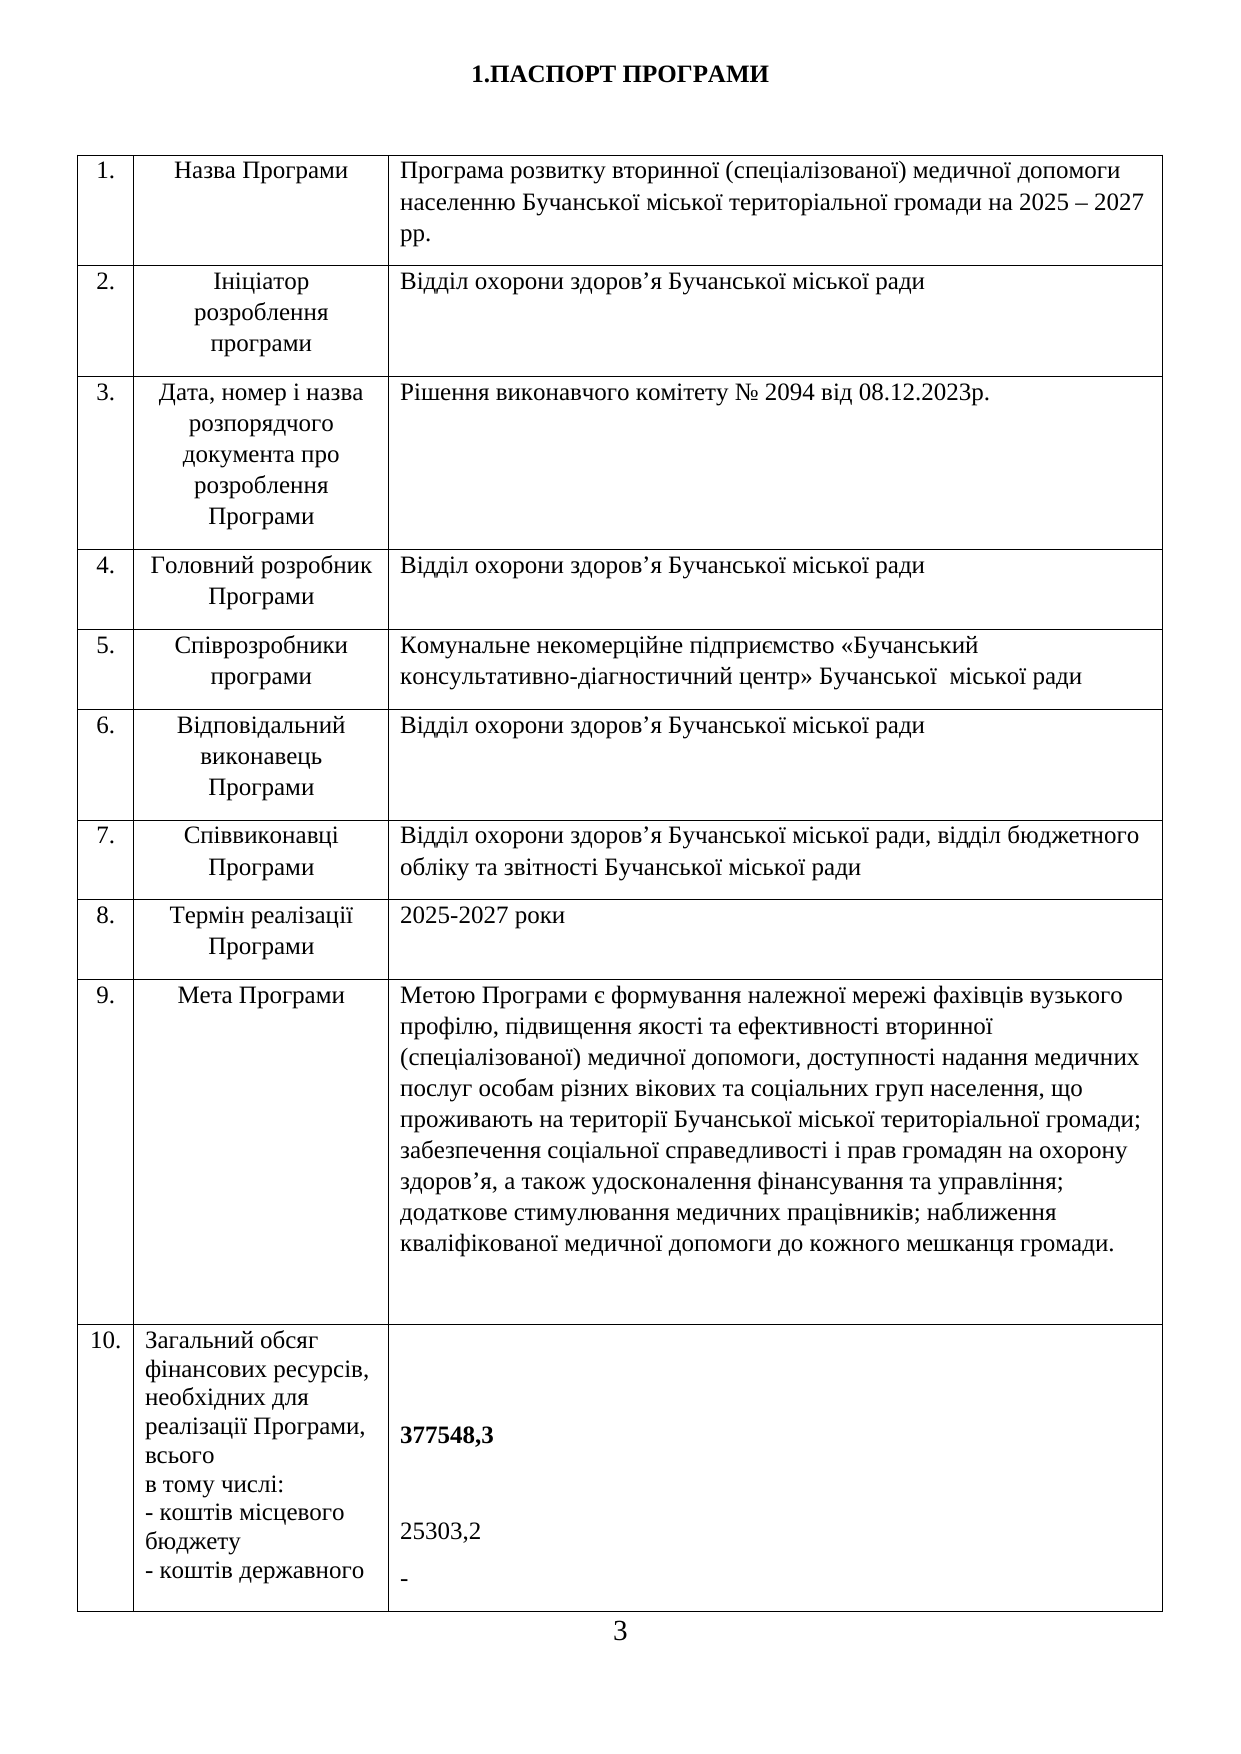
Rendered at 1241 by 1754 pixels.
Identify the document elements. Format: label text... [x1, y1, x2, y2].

table_cell Відділ охорони здоров’я Бучанської міської ради [389, 550, 1162, 629]
table_cell Комунальне некомерційне підприємство «Бучанський консультативно-діагностичний центр» Бучанської міської ради [389, 630, 1162, 709]
table_cell 5. [78, 630, 133, 709]
text 1.ПАСПОРТ ПРОГРАМИ [89, 59, 1152, 88]
table_cell 2. [78, 266, 133, 376]
table_cell 7. [78, 821, 133, 899]
table_header 1. [78, 156, 133, 265]
table_cell 6. [78, 710, 133, 819]
table_cell Термін реалізації Програми [134, 900, 388, 979]
table_cell Ініціатор розроблення програми [134, 266, 388, 376]
table_cell 3. [78, 377, 133, 549]
table_cell 4. [78, 550, 133, 629]
table_cell 8. [78, 900, 133, 979]
table_cell 10. [78, 1325, 133, 1611]
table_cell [134, 1325, 388, 1611]
table_cell Метою Програми є формування належної мережі фахівців вузького профілю, підвищення якості та ефективності вторинної (спеціалізованої) медичної допомоги, доступності надання медичних послуг особам різних вікових та соціальних груп населення, що проживають на території Бучанської міської територіальної громади; забезпечення соціальної справедливості і прав громадян на охорону здоров’я, а також удосконалення фінансування та управління; додаткове стимулювання медичних працівників; наближення кваліфікованої медичної допомоги до кожного мешканця громади. [389, 980, 1162, 1324]
table_cell Відповідальний виконавець Програми [134, 710, 388, 819]
table_cell Відділ охорони здоров’я Бучанської міської ради [389, 266, 1162, 376]
table_cell Мета Програми [134, 980, 388, 1324]
table_cell 9. [78, 980, 133, 1324]
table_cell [389, 1325, 1162, 1611]
table_header Програма розвитку вторинної (спеціалізованої) медичної допомоги населенню Бучанської міської територіальної громади на 2025 – 2027 рр. [389, 156, 1162, 265]
table_cell Відділ охорони здоров’я Бучанської міської ради, відділ бюджетного обліку та звітності Бучанської міської ради [389, 821, 1162, 899]
table_cell Головний розробник Програми [134, 550, 388, 629]
table_cell Дата, номер і назва розпорядчого документа про розроблення Програми [134, 377, 388, 549]
table_cell Співвиконавці Програми [134, 821, 388, 899]
table_cell Рішення виконавчого комітету № 2094 від 08.12.2023р. [389, 377, 1162, 549]
table_cell 2025-2027 роки [389, 900, 1162, 979]
table_header Назва Програми [134, 156, 388, 265]
table_cell Відділ охорони здоров’я Бучанської міської ради [389, 710, 1162, 819]
table_cell Співрозробники програми [134, 630, 388, 709]
